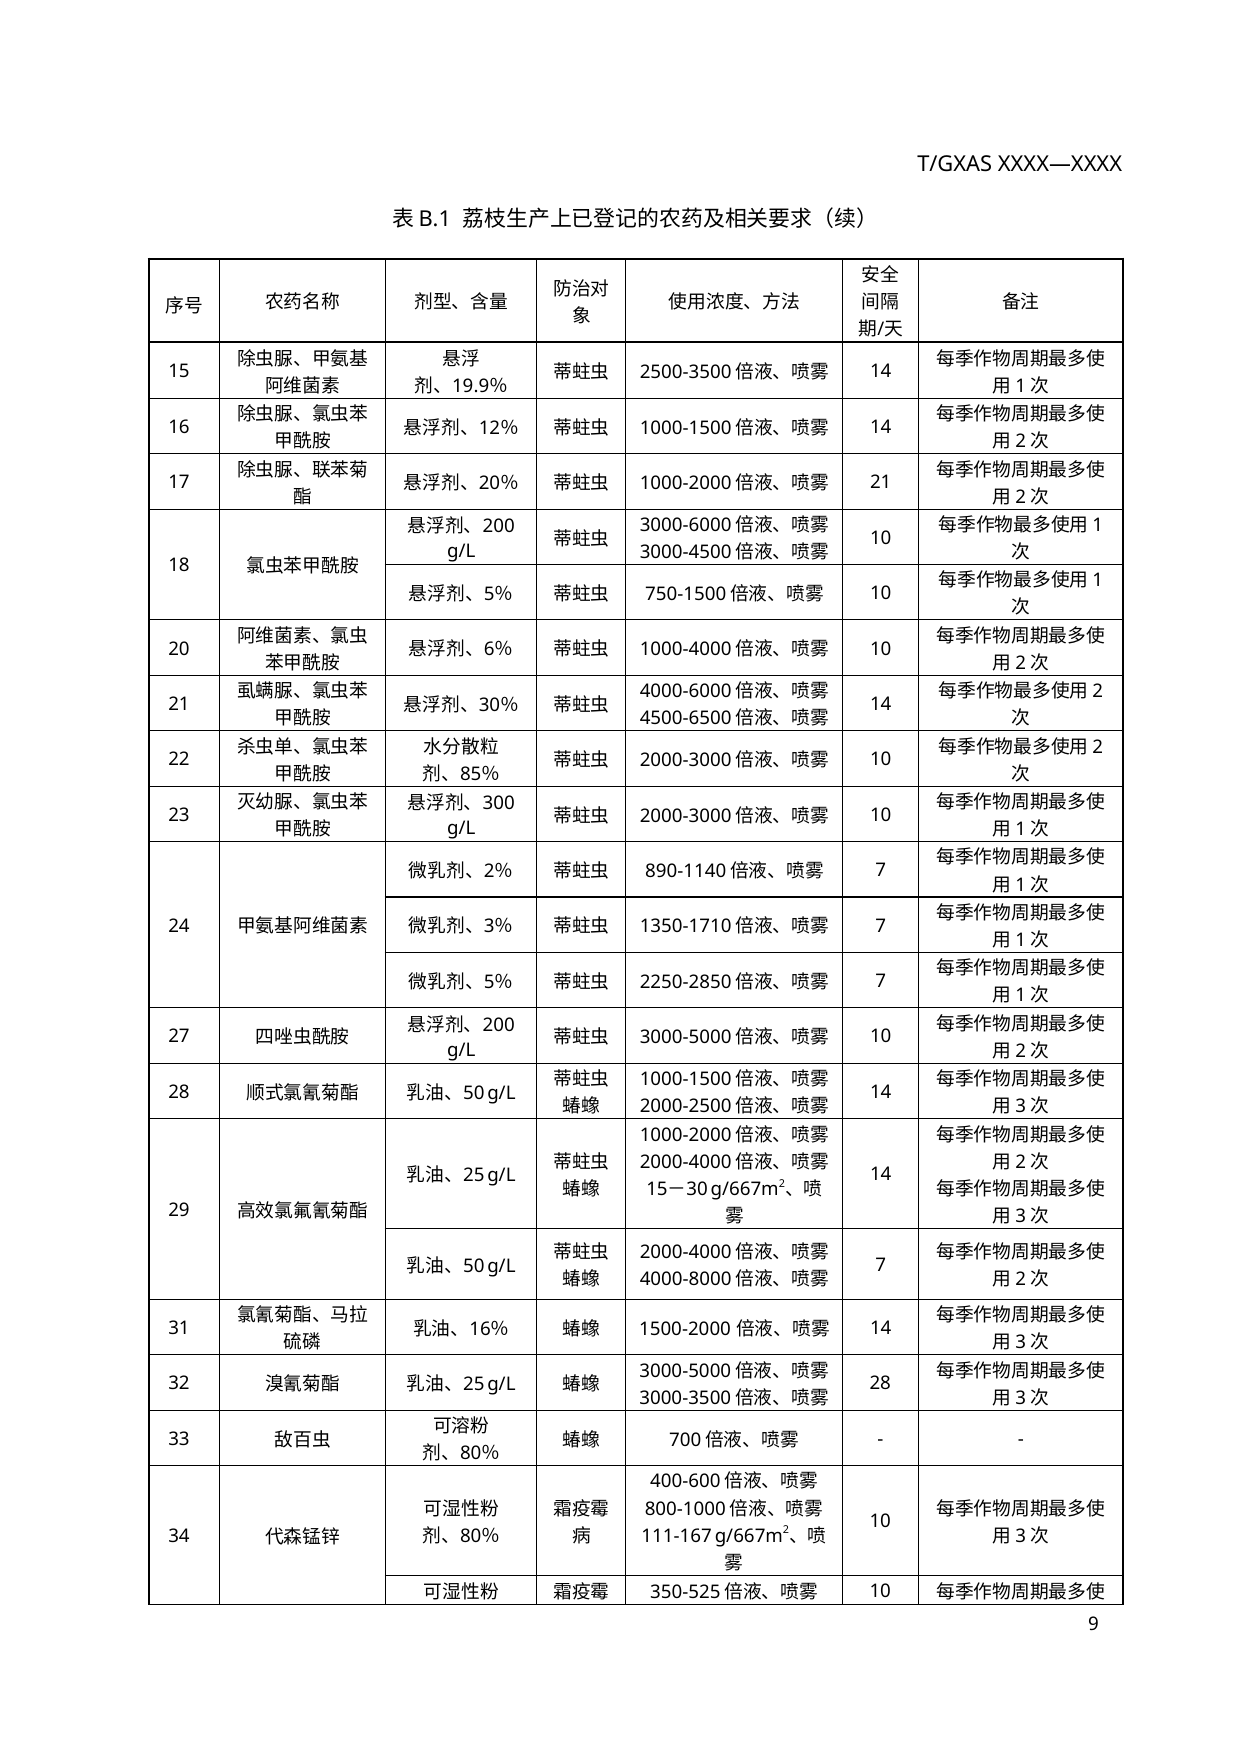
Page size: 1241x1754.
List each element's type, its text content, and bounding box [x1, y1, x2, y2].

table_cell 蒂蛀虫 [537, 565, 625, 619]
table_cell [150, 1119, 219, 1299]
table_cell [150, 1008, 219, 1063]
table_cell 1000-2000倍液、喷雾 [626, 454, 842, 508]
table_cell 微乳剂、5％ [386, 953, 536, 1007]
table_cell [150, 399, 219, 453]
table_cell 14 [843, 676, 918, 730]
table_cell 蝽蟓 [537, 1300, 625, 1354]
table_cell 杀虫单、氯虫苯甲酰胺 [220, 731, 385, 786]
table_cell 悬浮剂、19.9％ [386, 343, 536, 398]
table_cell 霜疫霉病 [537, 1466, 625, 1575]
table_cell 可湿性粉剂、70％ [386, 1576, 536, 1604]
table_cell 蒂蛀虫 蝽蟓 [537, 1229, 625, 1299]
table_cell 每季作物周期最多使用1次 [919, 343, 1122, 398]
table_cell 1000-1500倍液、喷雾 2000-2500倍液、喷雾 [626, 1064, 842, 1118]
table_cell [150, 510, 219, 619]
table_cell 悬浮剂、12％ [386, 399, 536, 453]
table_header 使用浓度、方法 [626, 260, 842, 341]
table_cell 每季作物周期最多使用2次 [919, 399, 1122, 453]
table_cell 每季作物周期最多使用1次 [919, 787, 1122, 841]
table_cell 高效氯氟氰菊酯 [220, 1119, 385, 1299]
table_cell [150, 842, 219, 1007]
table_cell 14 [843, 399, 918, 453]
table_cell 10 [843, 731, 918, 786]
table_cell 10 [843, 510, 918, 564]
table_cell 每季作物最多使用1次 [919, 510, 1122, 564]
table_cell 水分散粒剂、85％ [386, 731, 536, 786]
table_cell 21 [843, 454, 918, 508]
table_cell 3000-5000倍液、喷雾 [626, 1008, 842, 1063]
table_cell 除虫脲、联苯菊酯 [220, 454, 385, 508]
table_cell 蒂蛀虫 [537, 620, 625, 675]
table_cell 14 [843, 1119, 918, 1228]
table_cell 蒂蛀虫 [537, 343, 625, 398]
table_cell 每季作物周期最多使用3次 [919, 1300, 1122, 1354]
table_header 序号 [150, 260, 219, 341]
table_cell 每季作物最多使用2次 [919, 676, 1122, 730]
table_cell 14 [843, 343, 918, 398]
table_cell 2000-4000倍液、喷雾 4000-8000倍液、喷雾 [626, 1229, 842, 1299]
table_cell 可溶粉剂、80％ [386, 1411, 536, 1465]
table_cell 每季作物周期最多使用2次 [919, 1229, 1122, 1299]
table_cell 除虫脲、甲氨基阿维菌素 [220, 343, 385, 398]
table_cell 蒂蛀虫 [537, 787, 625, 841]
table_cell 乳油、25 g/L [386, 1119, 536, 1228]
table_cell [150, 1064, 219, 1118]
table_cell 阿维菌素、氯虫苯甲酰胺 [220, 620, 385, 675]
table_cell 灭幼脲、氯虫苯甲酰胺 [220, 787, 385, 841]
table_cell 2000-3000倍液、喷雾 [626, 731, 842, 786]
table_cell 悬浮剂、200 g/L [386, 510, 536, 564]
table_cell 10 [843, 1576, 918, 1604]
table_cell 每季作物周期最多使用2次 [919, 620, 1122, 675]
table_cell 1000-2000倍液、喷雾 2000-4000倍液、喷雾 15－30 g/667m2、喷雾 [626, 1119, 842, 1228]
table_cell 每季作物周期最多使用3次 [919, 1466, 1122, 1575]
table_cell 700倍液、喷雾 [626, 1411, 842, 1465]
table_cell 7 [843, 953, 918, 1007]
table_cell 10 [843, 1008, 918, 1063]
table_cell 1350-1710倍液、喷雾 [626, 898, 842, 952]
table_cell 3000-5000倍液、喷雾 3000-3500倍液、喷雾 [626, 1355, 842, 1409]
table_cell 每季作物周期最多使用1次 [919, 842, 1122, 896]
table_cell 2500-3500倍液、喷雾 [626, 343, 842, 398]
table_cell 蒂蛀虫 蝽蟓 [537, 1119, 625, 1228]
table_cell 霜疫霉病 [537, 1576, 625, 1604]
table_cell 悬浮剂、30％ [386, 676, 536, 730]
table_header 农药名称 [220, 260, 385, 341]
table_cell 蝽蟓 [537, 1355, 625, 1409]
table_cell 10 [843, 565, 918, 619]
table_cell 悬浮剂、200 g/L [386, 1008, 536, 1063]
table_cell [150, 731, 219, 786]
table_cell 每季作物周期最多使用2次 每季作物周期最多使用3次 [919, 1119, 1122, 1228]
table_cell 虱螨脲、氯虫苯甲酰胺 [220, 676, 385, 730]
table_cell 乳油、16％ [386, 1300, 536, 1354]
table_cell 14 [843, 1064, 918, 1118]
table_cell 四唑虫酰胺 [220, 1008, 385, 1063]
table_header 防治对象 [537, 260, 625, 341]
table_cell 每季作物周期最多使用1次 [919, 953, 1122, 1007]
table_cell 蒂蛀虫 [537, 953, 625, 1007]
table_cell [150, 1411, 219, 1465]
table_cell 蒂蛀虫 [537, 1008, 625, 1063]
table_cell [150, 1355, 219, 1409]
table_cell - [843, 1411, 918, 1465]
table_cell 悬浮剂、300 g/L [386, 787, 536, 841]
text 表B.1 荔枝生产上已登记的农药及相关要求（续） [148, 201, 1122, 233]
table_cell - [919, 1411, 1122, 1465]
table_cell 890-1140倍液、喷雾 [626, 842, 842, 896]
table_cell 2000-3000倍液、喷雾 [626, 787, 842, 841]
table_cell 氯虫苯甲酰胺 [220, 510, 385, 619]
table_cell [150, 1466, 219, 1604]
table_cell 蒂蛀虫 [537, 842, 625, 896]
table_cell 蒂蛀虫 [537, 898, 625, 952]
table_cell 蒂蛀虫 [537, 510, 625, 564]
table_cell 微乳剂、3％ [386, 898, 536, 952]
table_cell 溴氰菊酯 [220, 1355, 385, 1409]
table_cell 10 [843, 1466, 918, 1575]
table_cell 乳油、50 g/L [386, 1064, 536, 1118]
table_cell [150, 620, 219, 675]
table_cell 微乳剂、2％ [386, 842, 536, 896]
table_cell 蒂蛀虫 [537, 731, 625, 786]
table_cell 2250-2850倍液、喷雾 [626, 953, 842, 1007]
table_cell 每季作物最多使用2次 [919, 731, 1122, 786]
table_cell 1500-2000 倍液、喷雾 [626, 1300, 842, 1354]
table_cell 悬浮剂、5％ [386, 565, 536, 619]
table_cell 1000-1500倍液、喷雾 [626, 399, 842, 453]
table_cell 750-1500倍液、喷雾 [626, 565, 842, 619]
table_cell 蒂蛀虫 [537, 454, 625, 508]
table_cell 顺式氯氰菊酯 [220, 1064, 385, 1118]
table_cell 4000-6000倍液、喷雾 4500-6500倍液、喷雾 [626, 676, 842, 730]
table_header 备注 [919, 260, 1122, 341]
table_cell [150, 343, 219, 398]
table_cell 7 [843, 898, 918, 952]
table_cell 乳油、25 g/L [386, 1355, 536, 1409]
table_cell 蒂蛀虫 [537, 399, 625, 453]
table_cell 1000-4000倍液、喷雾 [626, 620, 842, 675]
table_cell 每季作物周期最多使用2次 [919, 1008, 1122, 1063]
table_cell 400-600倍液、喷雾 800-1000倍液、喷雾 111-167 g/667m2、喷雾 [626, 1466, 842, 1575]
table_cell 蝽蟓 [537, 1411, 625, 1465]
table_cell 每季作物周期最多使用3次 [919, 1064, 1122, 1118]
table_cell 蒂蛀虫 [537, 676, 625, 730]
table_cell 每季作物周期最多使用3次 [919, 1355, 1122, 1409]
table_cell 氯氰菊酯、马拉硫磷 [220, 1300, 385, 1354]
table_cell 7 [843, 1229, 918, 1299]
table_cell 14 [843, 1300, 918, 1354]
table_cell [150, 454, 219, 508]
table_cell 可湿性粉剂、80％ [386, 1466, 536, 1575]
table_cell 350-525倍液、喷雾 [626, 1576, 842, 1604]
table_header 剂型、含量 [386, 260, 536, 341]
table_cell 蒂蛀虫 蝽蟓 [537, 1064, 625, 1118]
table_cell 敌百虫 [220, 1411, 385, 1465]
table_cell [150, 676, 219, 730]
table_cell [150, 1300, 219, 1354]
table_cell 每季作物周期最多使用3次 [919, 1576, 1122, 1604]
table_cell [150, 787, 219, 841]
table_cell 除虫脲、氯虫苯甲酰胺 [220, 399, 385, 453]
table_cell 10 [843, 787, 918, 841]
table_cell 每季作物周期最多使用1次 [919, 898, 1122, 952]
table_header 安全间隔期/天 [843, 260, 918, 341]
table_cell 悬浮剂、20％ [386, 454, 536, 508]
table_cell 7 [843, 842, 918, 896]
table_cell 10 [843, 620, 918, 675]
table_cell 悬浮剂、6％ [386, 620, 536, 675]
table_cell 代森锰锌 [220, 1466, 385, 1604]
table_cell 每季作物最多使用1次 [919, 565, 1122, 619]
table_cell 甲氨基阿维菌素 [220, 842, 385, 1007]
table_cell 每季作物周期最多使用2次 [919, 454, 1122, 508]
table_cell 乳油、50 g/L [386, 1229, 536, 1299]
table_cell 3000-6000倍液、喷雾 3000-4500倍液、喷雾 [626, 510, 842, 564]
table_cell 28 [843, 1355, 918, 1409]
